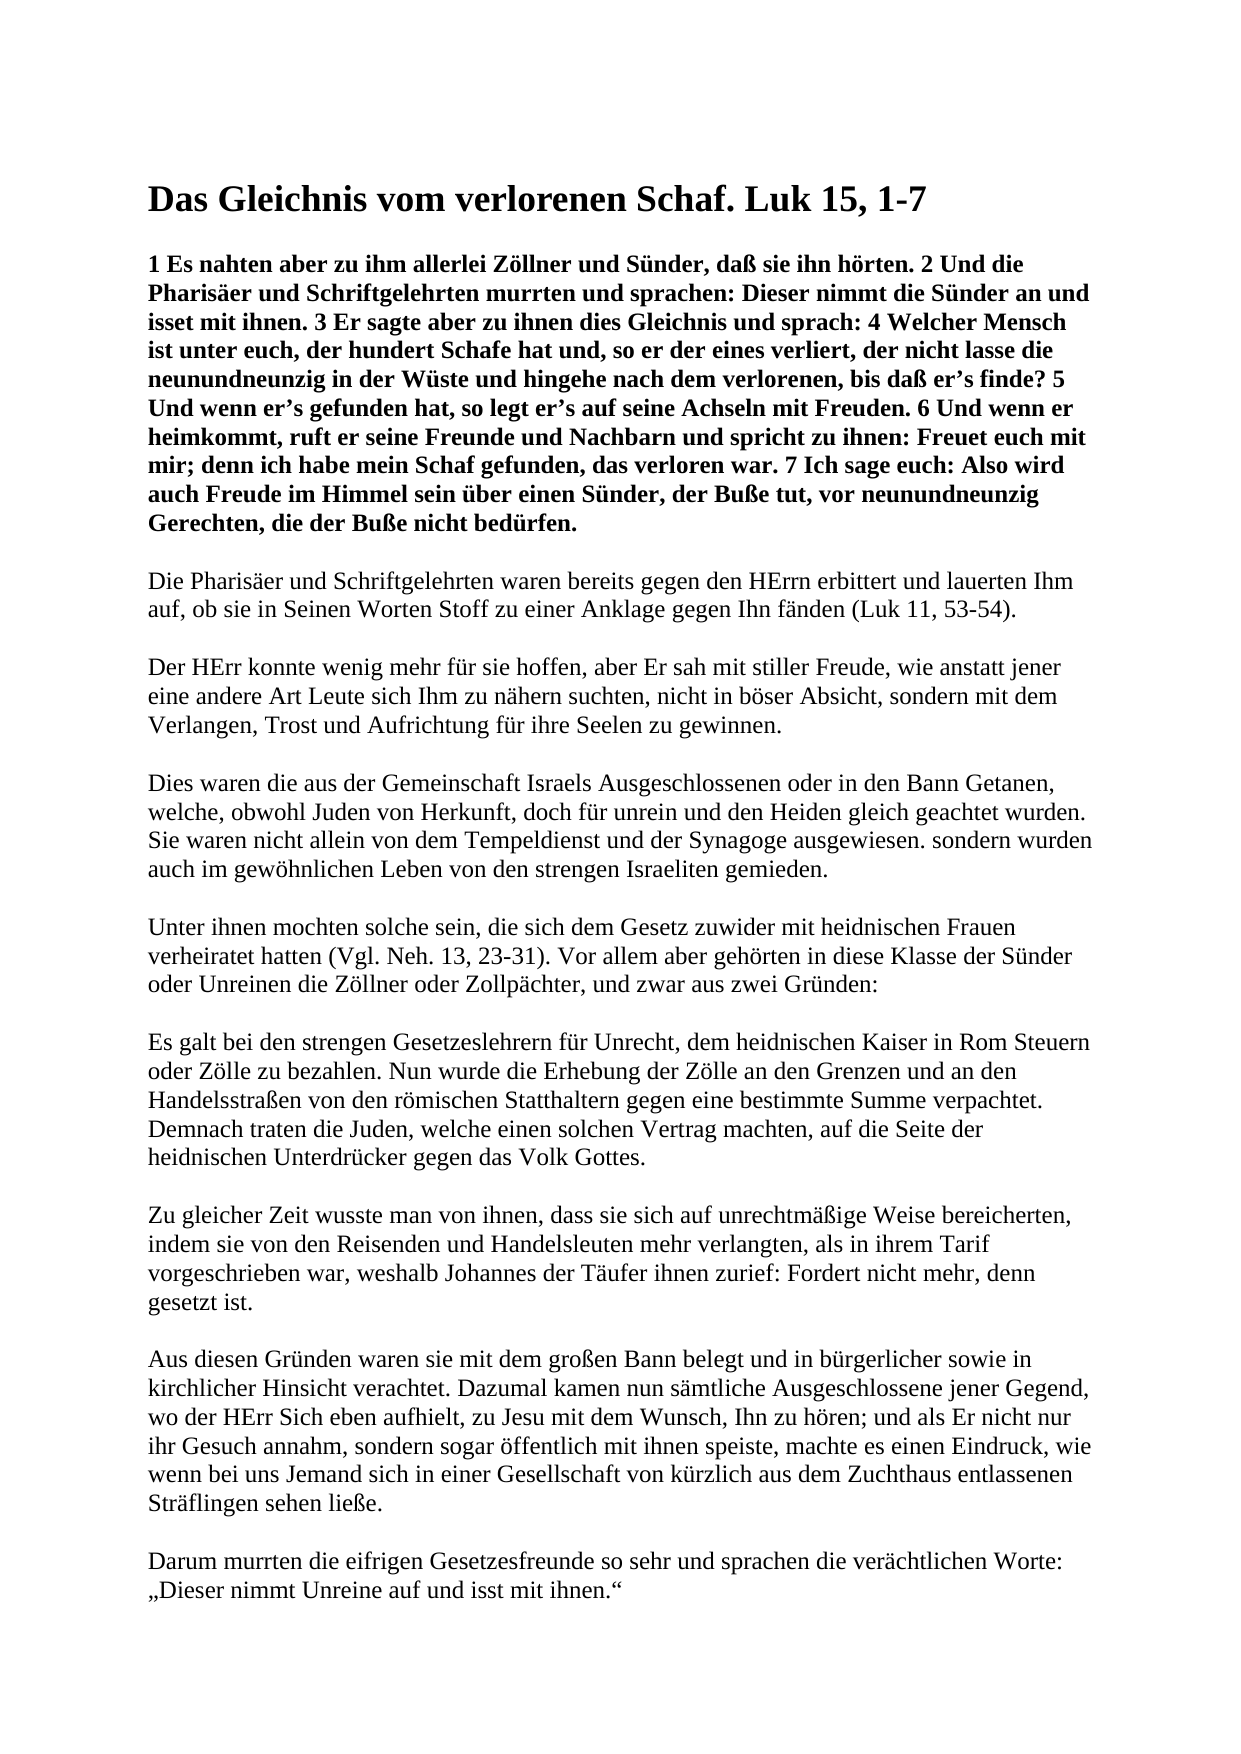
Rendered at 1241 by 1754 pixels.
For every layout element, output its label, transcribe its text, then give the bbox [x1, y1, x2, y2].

subtitle Das Gleichnis vom verlorenen Schaf. Luk 15, 1-7 [148, 177, 1093, 220]
text Dies waren die aus der Gemeinschaft Israels Ausgeschlossenen oder in den Bann Getanen, welche, obwohl Juden von Herkunft, doch für unrein und den Heiden gleich geachtet wurden. Sie waren nicht allein von dem Tempeldienst und der Synagoge ausgewiesen. sondern wurden auch im gewöhnlichen Leben von den strengen Israeliten gemieden. [148, 768, 1093, 883]
text 1 Es nahten aber zu ihm allerlei Zöllner und Sünder, daß sie ihn hörten. 2 Und die Pharisäer und Schriftgelehrten murrten und sprachen: Dieser nimmt die Sünder an und isset mit ihnen. 3 Er sagte aber zu ihnen dies Gleichnis und sprach: 4 Welcher Mensch ist unter euch, der hundert Schafe hat und, so er der eines verliert, der nicht lasse die neunundneunzig in der Wüste und hingehe nach dem verlorenen, bis daß er’s finde? 5 Und wenn er’s gefunden hat, so legt er’s auf seine Achseln mit Freuden. 6 Und wenn er heimkommt, ruft er seine Freunde und Nachbarn und spricht zu ihnen: Freuet euch mit mir; denn ich habe mein Schaf gefunden, das verloren war. 7 Ich sage euch: Also wird auch Freude im Himmel sein über einen Sünder, der Buße tut, vor neunundneunzig Gerechten, die der Buße nicht bedürfen. [148, 249, 1093, 537]
text Die Pharisäer und Schriftgelehrten waren bereits gegen den HErrn erbittert und lauerten Ihm auf, ob sie in Seinen Worten Stoff zu einer Anklage gegen Ihn fänden (Luk 11, 53-54). [148, 566, 1093, 623]
text Unter ihnen mochten solche sein, die sich dem Gesetz zuwider mit heidnischen Frauen verheiratet hatten (Vgl. Neh. 13, 23-31). Vor allem aber gehörten in diese Klasse der Sünder oder Unreinen die Zöllner oder Zollpächter, und zwar aus zwei Gründen: [148, 912, 1093, 998]
text Darum murrten die eifrigen Gesetzesfreunde so sehr und sprachen die verächtlichen Worte: „Dieser nimmt Unreine auf und isst mit ihnen.“ [148, 1546, 1093, 1604]
text Es galt bei den strengen Gesetzeslehrern für Unrecht, dem heidnischen Kaiser in Rom Steuern oder Zölle zu bezahlen. Nun wurde die Erhebung der Zölle an den Grenzen und an den Handelsstraßen von den römischen Statthaltern gegen eine bestimmte Summe verpachtet. Demnach traten die Juden, welche einen solchen Vertrag machten, auf die Seite der heidnischen Unterdrücker gegen das Volk Gottes. [148, 1027, 1093, 1171]
text Zu gleicher Zeit wusste man von ihnen, dass sie sich auf unrechtmäßige Weise bereicherten, indem sie von den Reisenden und Handelsleuten mehr verlangten, als in ihrem Tarif vorgeschrieben war, weshalb Johannes der Täufer ihnen zurief: Fordert nicht mehr, denn gesetzt ist. [148, 1200, 1093, 1315]
text Aus diesen Gründen waren sie mit dem großen Bann belegt und in bürgerlicher sowie in kirchlicher Hinsicht verachtet. Dazumal kamen nun sämtliche Ausgeschlossene jener Gegend, wo der HErr Sich eben aufhielt, zu Jesu mit dem Wunsch, Ihn zu hören; und als Er nicht nur ihr Gesuch annahm, sondern sogar öffentlich mit ihnen speiste, machte es einen Eindruck, wie wenn bei uns Jemand sich in einer Gesellschaft von kürzlich aus dem Zuchthaus entlassenen Sträflingen sehen ließe. [148, 1344, 1093, 1517]
text Der HErr konnte wenig mehr für sie hoffen, aber Er sah mit stiller Freude, wie anstatt jener eine andere Art Leute sich Ihm zu nähern suchten, nicht in böser Absicht, sondern mit dem Verlangen, Trost und Aufrichtung für ihre Seelen zu gewinnen. [148, 652, 1093, 739]
